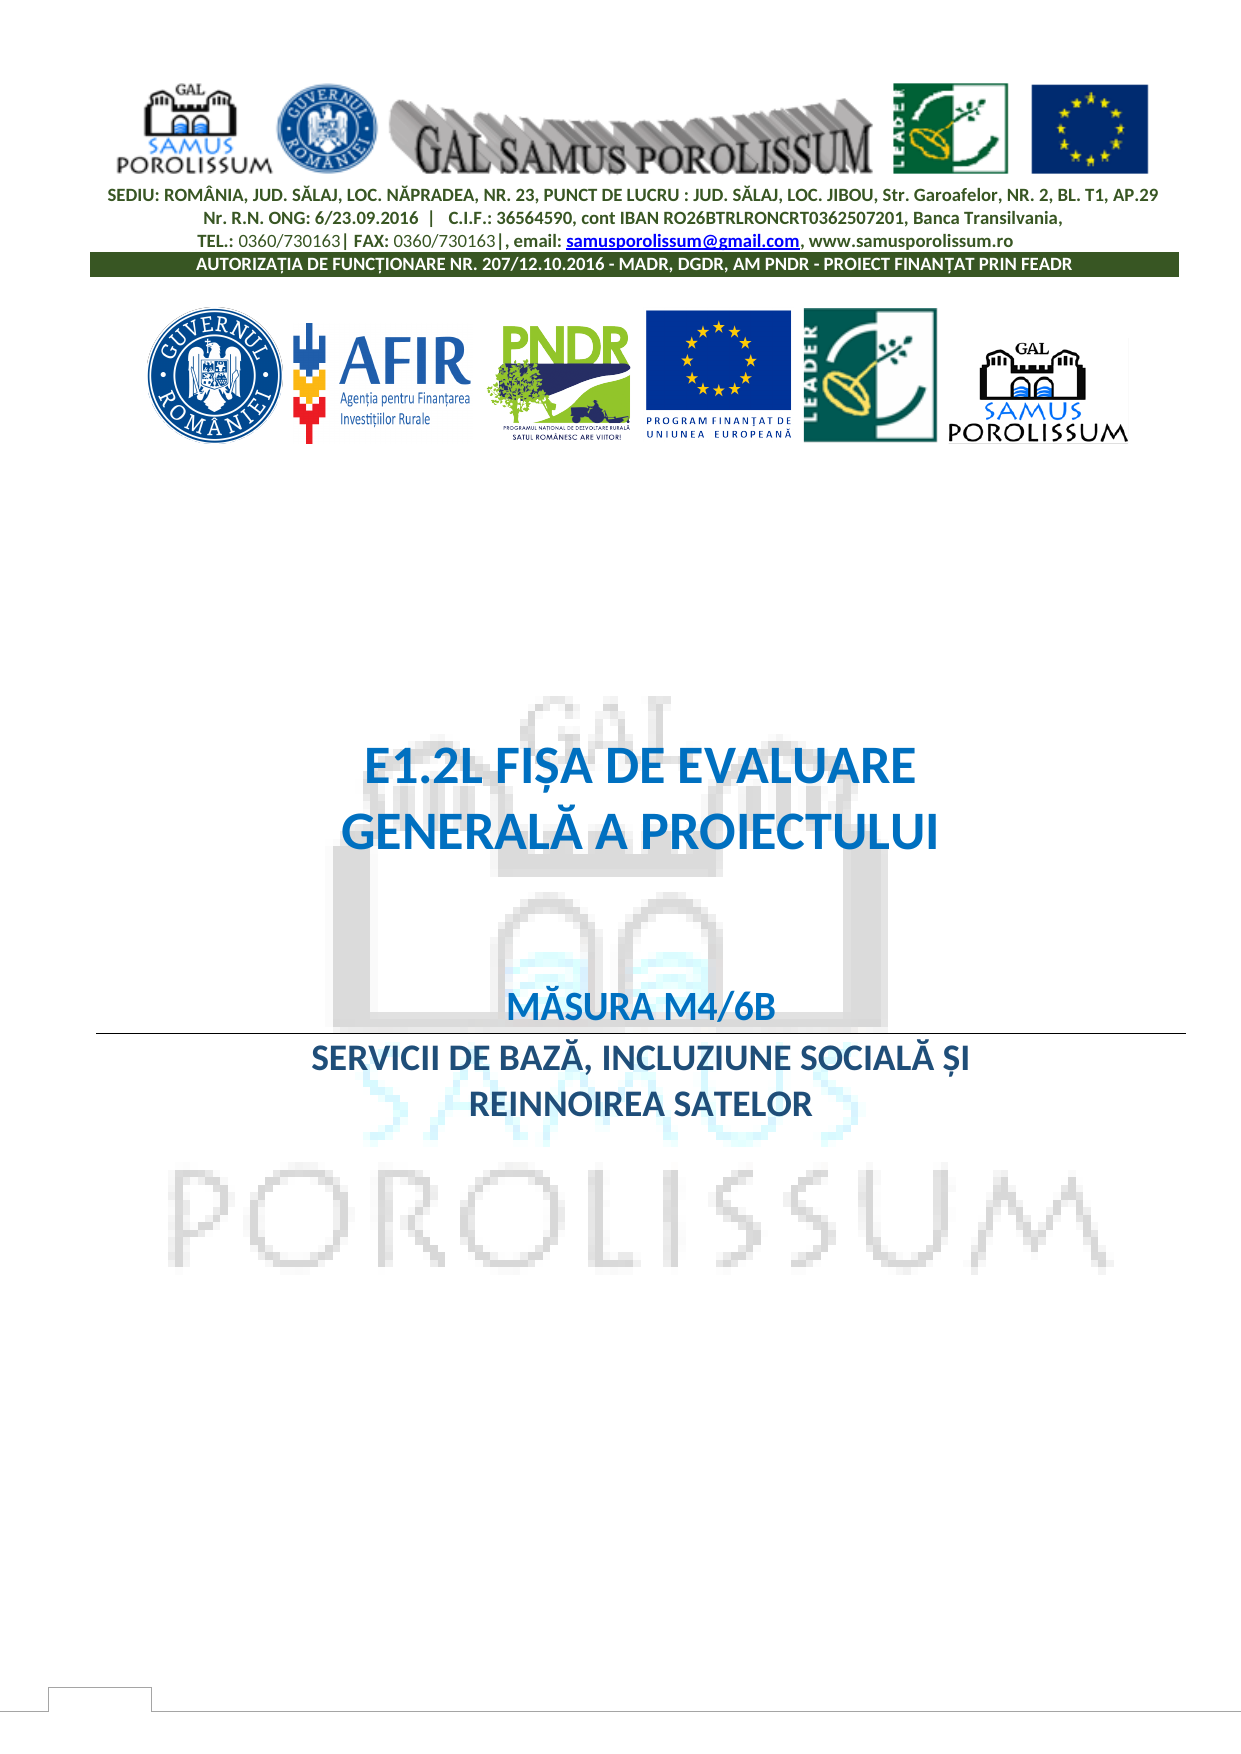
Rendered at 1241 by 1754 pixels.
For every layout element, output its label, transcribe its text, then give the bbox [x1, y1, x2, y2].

picture [483, 323, 634, 444]
picture [95, 73, 1161, 183]
text REINNOIREA SATELOR [96, 1079, 1186, 1125]
picture [293, 323, 473, 444]
text MĂSURA M4/6B [96, 980, 1186, 1033]
picture [803, 308, 939, 444]
picture [147, 307, 283, 444]
picture [643, 307, 794, 444]
picture [948, 338, 1129, 444]
text E1.2L FIȘA DE EVALUARE [96, 731, 1186, 797]
text GENERALĂ A PROIECTULUI [96, 797, 1186, 863]
text SERVICII DE BAZĂ, INCLUZIUNE SOCIALĂ ȘI [96, 1034, 1186, 1079]
